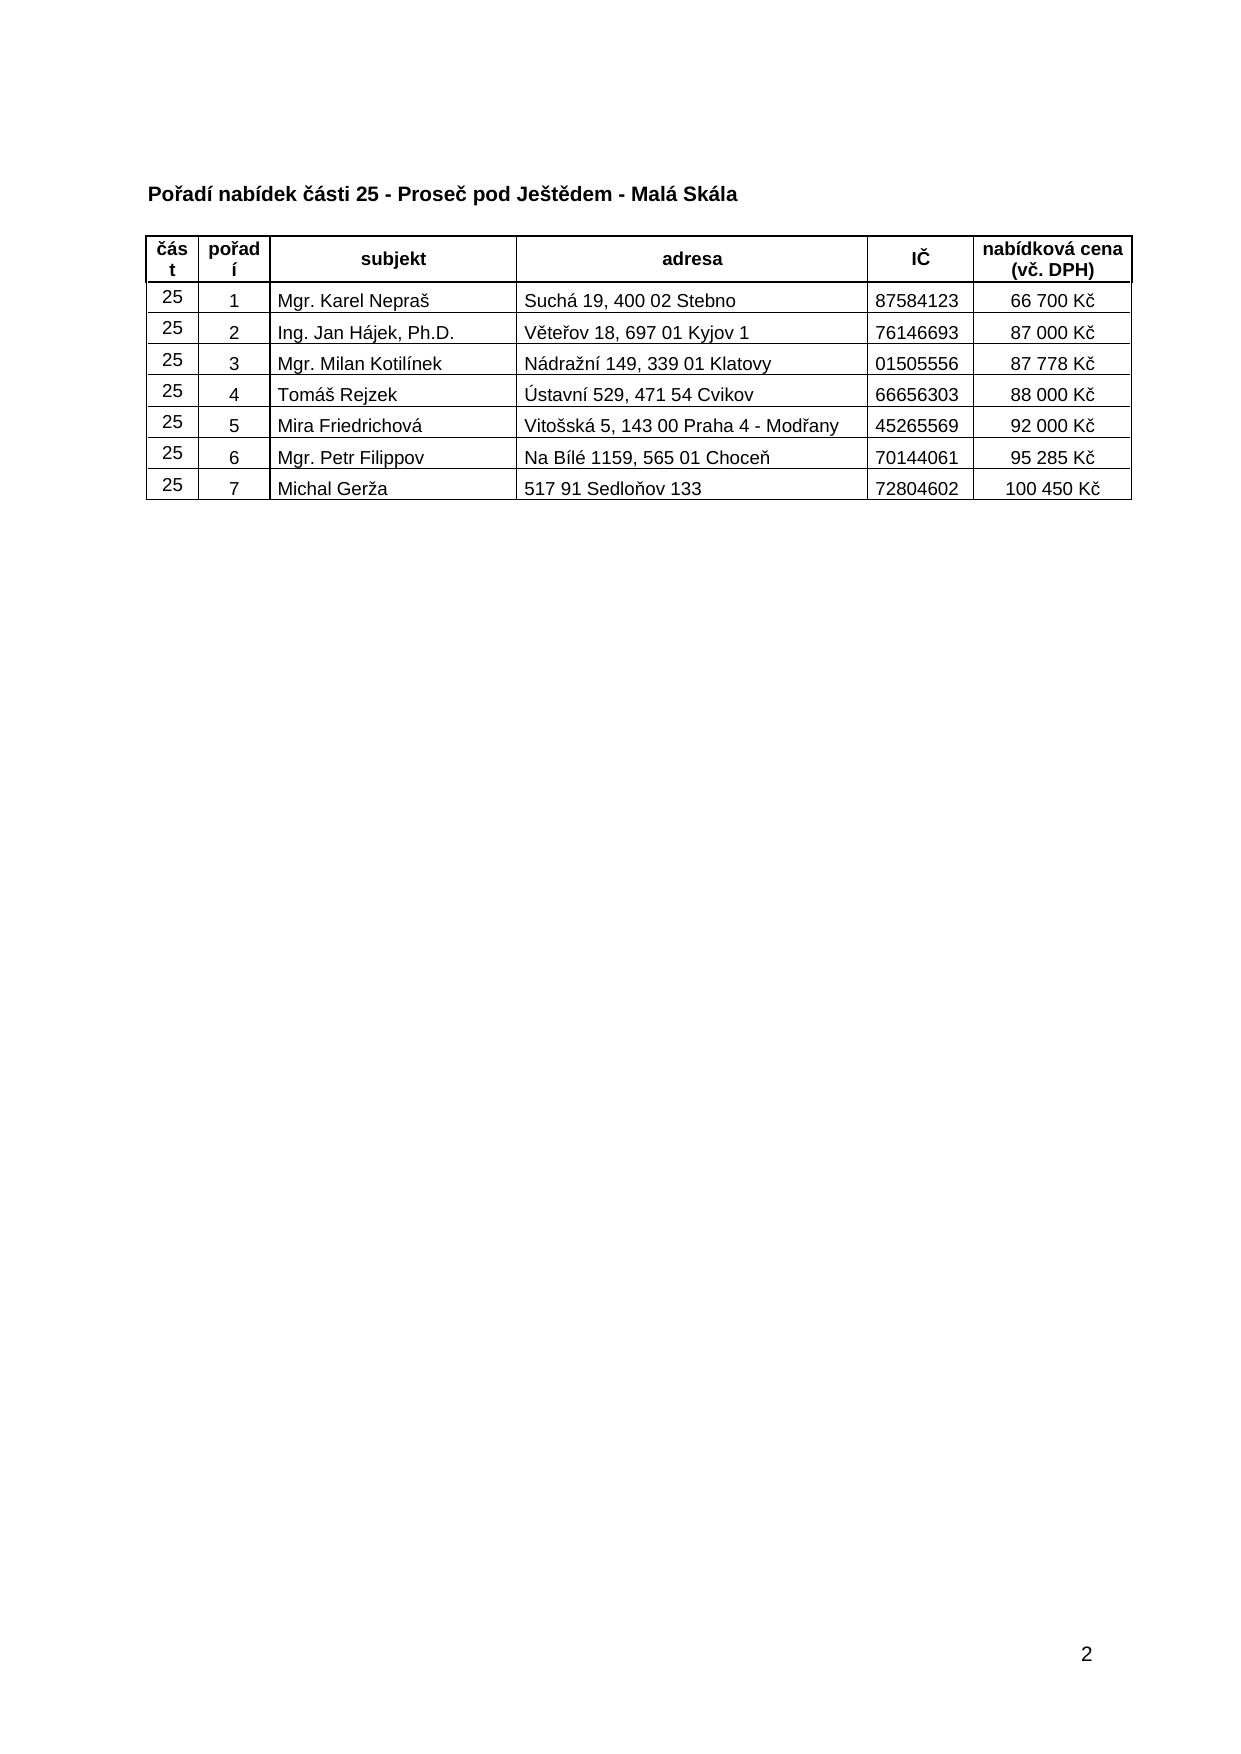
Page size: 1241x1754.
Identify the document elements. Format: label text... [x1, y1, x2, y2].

table_cell 25 [147, 407, 198, 437]
table_cell 25 [147, 375, 198, 406]
table_cell Mgr. Karel Nepraš [271, 283, 516, 312]
table_cell 25 [147, 344, 198, 374]
table_cell 76146693 [868, 313, 973, 343]
table_cell 92 000 Kč [974, 406, 1131, 437]
text Pořadí nabídek části 25 - Proseč pod Ještědem - Malá Skála [148, 177, 1092, 206]
table_cell 66656303 [868, 375, 973, 406]
table_cell 95 285 Kč [974, 437, 1131, 468]
table_cell Mira Friedrichová [271, 407, 516, 437]
table_cell 7 [199, 469, 269, 499]
table_cell Na Bílé 1159, 565 01 Choceň [517, 438, 867, 468]
table_cell Suchá 19, 400 02 Stebno [517, 283, 867, 312]
table_cell Nádražní 149, 339 01 Klatovy [517, 344, 867, 374]
table_cell 2 [199, 313, 269, 343]
table_cell 4 [199, 375, 269, 406]
table_cell 87584123 [868, 283, 973, 312]
table_cell Tomáš Rejzek [271, 375, 516, 406]
table_header subjekt [271, 237, 516, 281]
table_cell Mgr. Milan Kotilínek [271, 344, 516, 374]
table_cell Michal Gerža [271, 469, 516, 499]
table_header IČ [868, 237, 973, 281]
table_cell Vitošská 5, 143 00 Praha 4 - Modřany [517, 407, 867, 437]
table_cell 25 [147, 438, 198, 468]
table_cell 72804602 [868, 469, 973, 499]
table_cell 25 [147, 313, 198, 343]
table_header pořadí [199, 237, 269, 281]
table_cell 01505556 [868, 344, 973, 374]
table_cell Věteřov 18, 697 01 Kyjov 1 [517, 313, 867, 343]
table_cell 100 450 Kč [974, 468, 1131, 499]
table_cell 25 [147, 469, 198, 499]
table_cell 66 700 Kč [974, 281, 1131, 312]
table_cell Ing. Jan Hájek, Ph.D. [271, 313, 516, 343]
table_cell 70144061 [868, 438, 973, 468]
table_cell 5 [199, 407, 269, 437]
table_cell 87 000 Kč [974, 312, 1131, 343]
table_cell 3 [199, 344, 269, 374]
table_header adresa [517, 237, 867, 281]
table_header část [147, 237, 198, 281]
table_cell Mgr. Petr Filippov [271, 438, 516, 468]
table_cell 1 [199, 283, 269, 312]
table_cell 6 [199, 438, 269, 468]
table_cell 517 91 Sedloňov 133 [517, 469, 867, 499]
table_cell Ústavní 529, 471 54 Cvikov [517, 375, 867, 406]
table_header nabídková cena (vč. DPH) [974, 237, 1131, 281]
table_cell 87 778 Kč [974, 343, 1131, 374]
table_cell 45265569 [868, 407, 973, 437]
table_cell 88 000 Kč [974, 374, 1131, 406]
table_cell 25 [147, 282, 198, 312]
